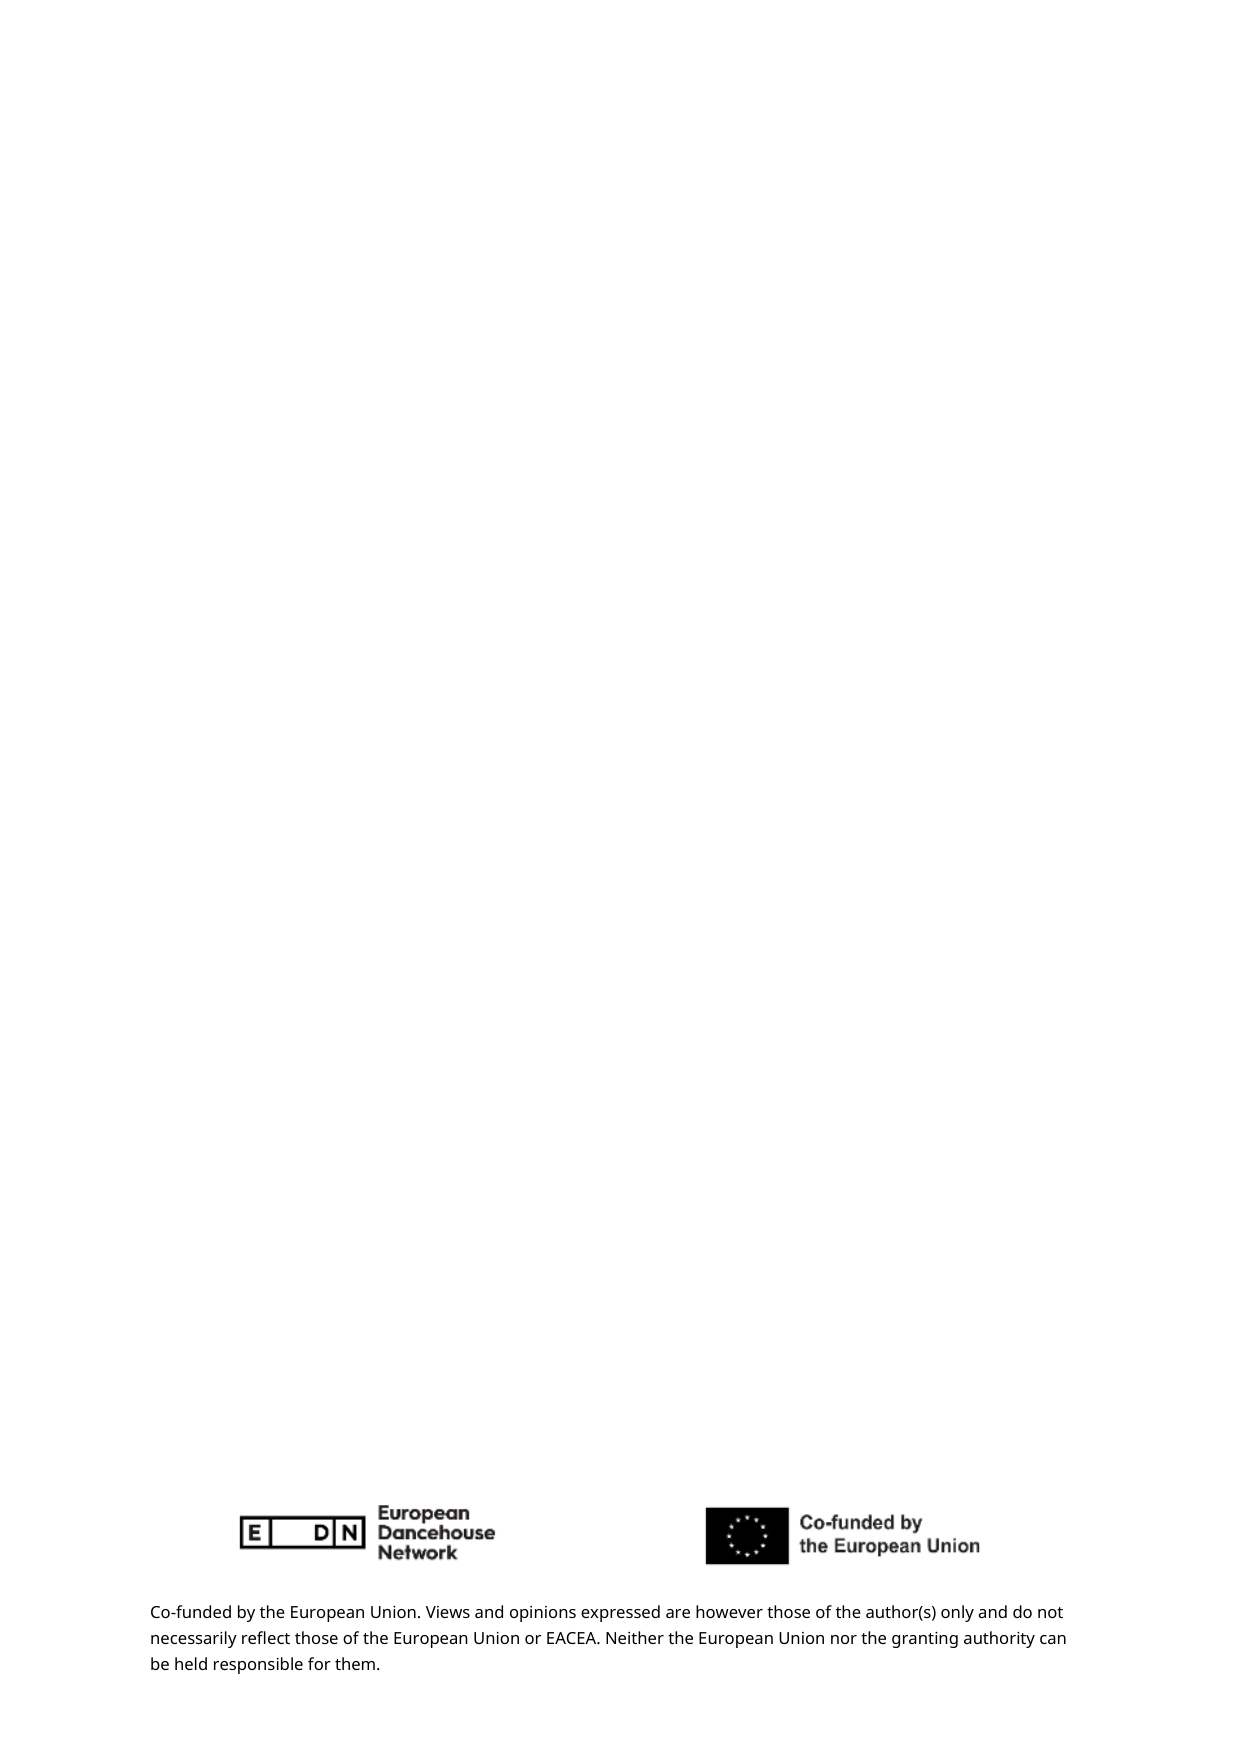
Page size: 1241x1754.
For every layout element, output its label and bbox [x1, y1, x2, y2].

picture [209, 1470, 1031, 1597]
